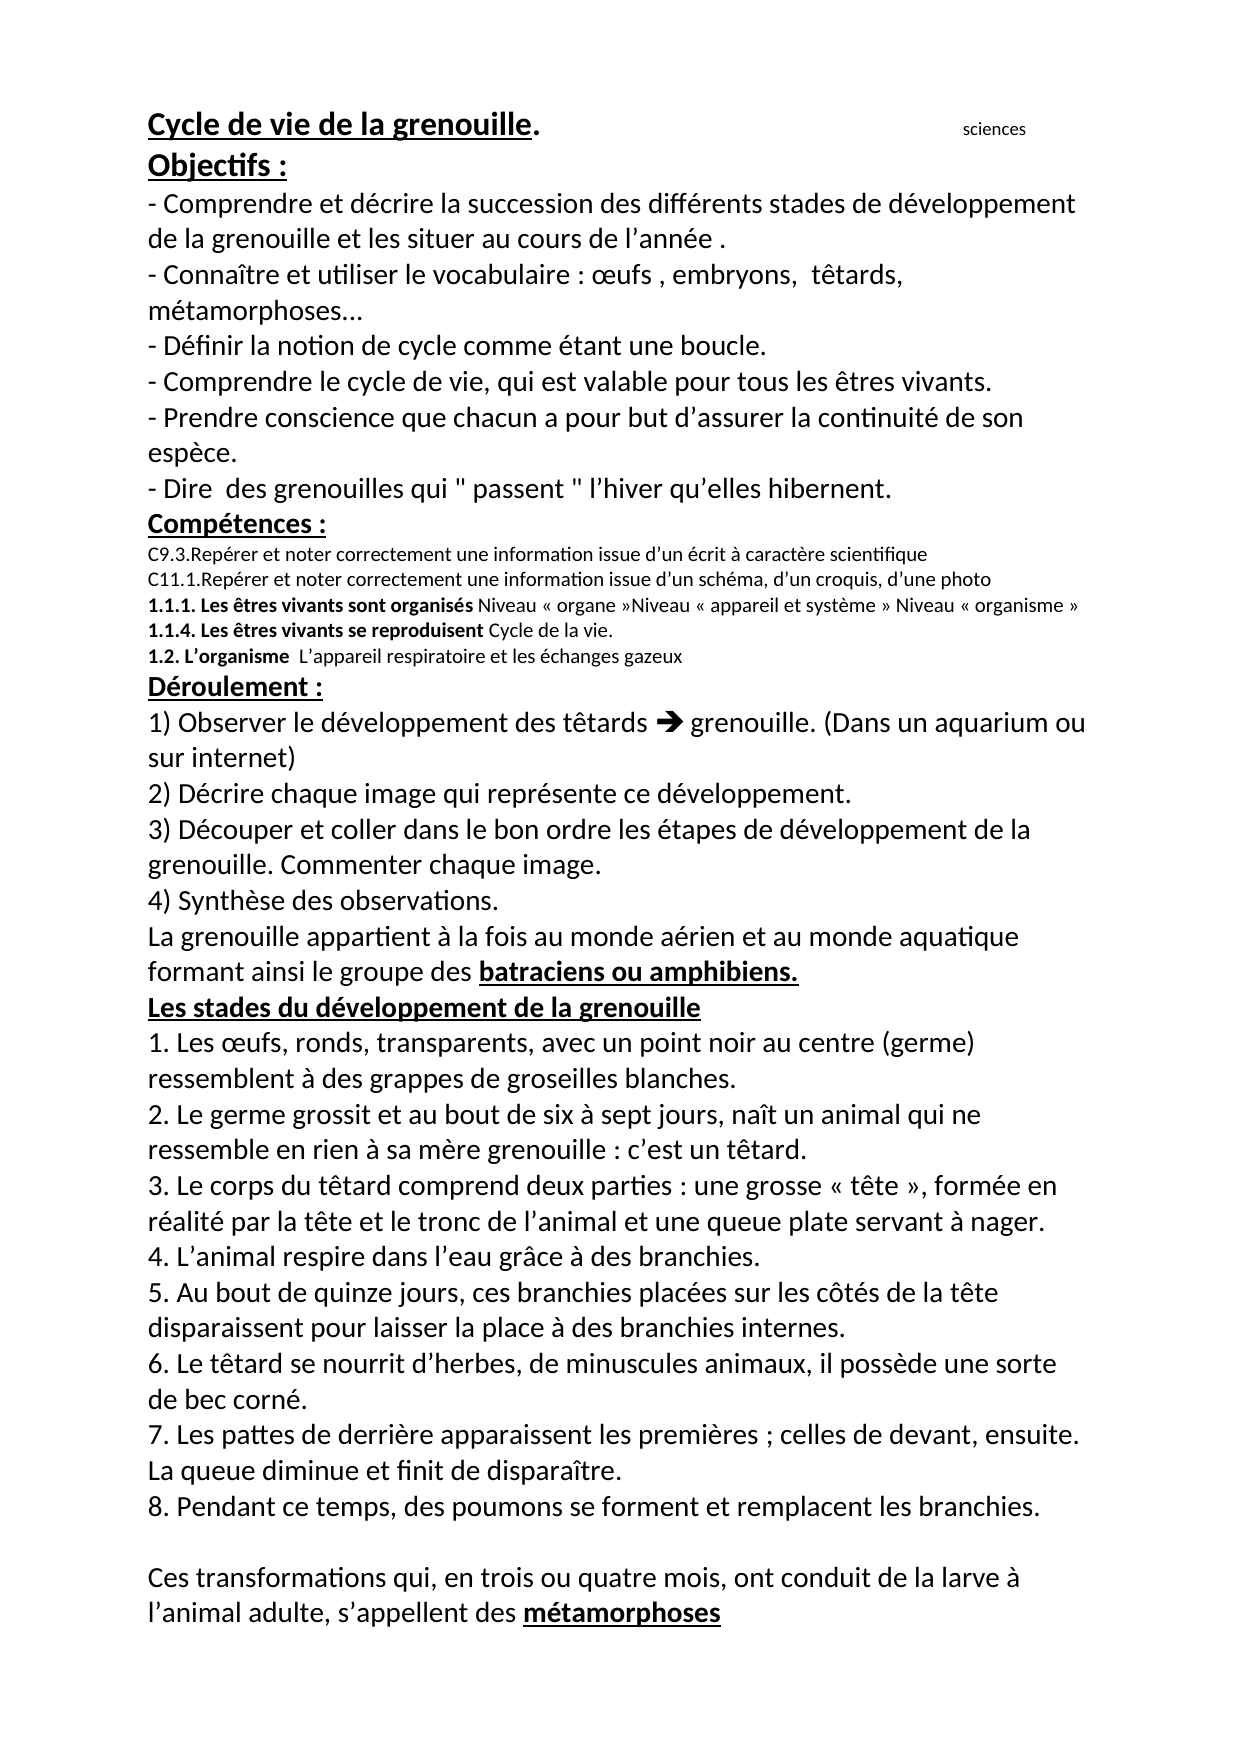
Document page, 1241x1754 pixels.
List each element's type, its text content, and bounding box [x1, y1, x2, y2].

text - Dire des grenouilles qui " passent " l’hiver qu’elles hibernent. [148, 470, 1093, 506]
text 1. Les œufs, ronds, transparents, avec un point noir au centre (germe) ressemblent à des grappes de groseilles blanches. [148, 1024, 1093, 1096]
text Déroulement : [148, 668, 1093, 704]
text 1.2. L’organisme L’appareil respiratoire et les échanges gazeux [148, 643, 1093, 668]
text - Définir la notion de cycle comme étant une boucle. [148, 327, 1093, 363]
text 8. Pendant ce temps, des poumons se forment et remplacent les branchies. [148, 1488, 1093, 1523]
text 7. Les pattes de derrière apparaissent les premières ; celles de devant, ensuite. [148, 1416, 1093, 1452]
text 2. Le germe grossit et au bout de six à sept jours, naît un animal qui ne ressemble en rien à sa mère grenouille : c’est un têtard. [148, 1096, 1093, 1167]
text 2) Décrire chaque image qui représente ce développement. [148, 775, 1093, 811]
text 1.1.1. Les êtres vivants sont organisés Niveau « organe »Niveau « appareil et système » Niveau « organisme » [148, 592, 1093, 617]
text - Comprendre et décrire la succession des différents stades de développement de la grenouille et les situer au cours de l’année . [148, 185, 1093, 256]
text Objectifs : [148, 144, 1093, 185]
text Les stades du développement de la grenouille [148, 989, 1093, 1024]
text Cycle de vie de la grenouille. sciences [148, 103, 1093, 144]
text 3. Le corps du têtard comprend deux parties : une grosse « tête », formée en réalité par la tête et le tronc de l’animal et une queue plate servant à nager. [148, 1167, 1093, 1238]
text La queue diminue et finit de disparaître. [148, 1452, 1093, 1488]
text 4. L’animal respire dans l’eau grâce à des branchies. [148, 1238, 1093, 1274]
text - Comprendre le cycle de vie, qui est valable pour tous les êtres vivants. [148, 363, 1093, 399]
text - Connaître et utiliser le vocabulaire : œufs , embryons, têtards, métamorphoses... [148, 256, 1093, 327]
text Compétences : [148, 506, 1093, 541]
text C9.3.Repérer et noter correctement une information issue d’un écrit à caractère scientifique [148, 541, 1093, 567]
text C11.1.Repérer et noter correctement une information issue d’un schéma, d’un croquis, d’une photo [148, 567, 1093, 592]
text 4) Synthèse des observations. [148, 882, 1093, 918]
text Ces transformations qui, en trois ou quatre mois, ont conduit de la larve à l’animal adulte, s’appellent des métamorphoses [148, 1559, 1093, 1630]
text 1) Observer le développement des têtards grenouille. (Dans un aquarium ou sur internet) [148, 704, 1093, 775]
text La grenouille appartient à la fois au monde aérien et au monde aquatique formant ainsi le groupe des batraciens ou amphibiens. [148, 918, 1093, 989]
text 3) Découper et coller dans le bon ordre les étapes de développement de la grenouille. Commenter chaque image. [148, 811, 1093, 882]
text - Prendre conscience que chacun a pour but d’assurer la continuité de son espèce. [148, 399, 1093, 470]
text 1.1.4. Les êtres vivants se reproduisent Cycle de la vie. [148, 617, 1093, 643]
text 6. Le têtard se nourrit d’herbes, de minuscules animaux, il possède une sorte de bec corné. [148, 1345, 1093, 1416]
text 5. Au bout de quinze jours, ces branchies placées sur les côtés de la tête disparaissent pour laisser la place à des branchies internes. [148, 1274, 1093, 1345]
